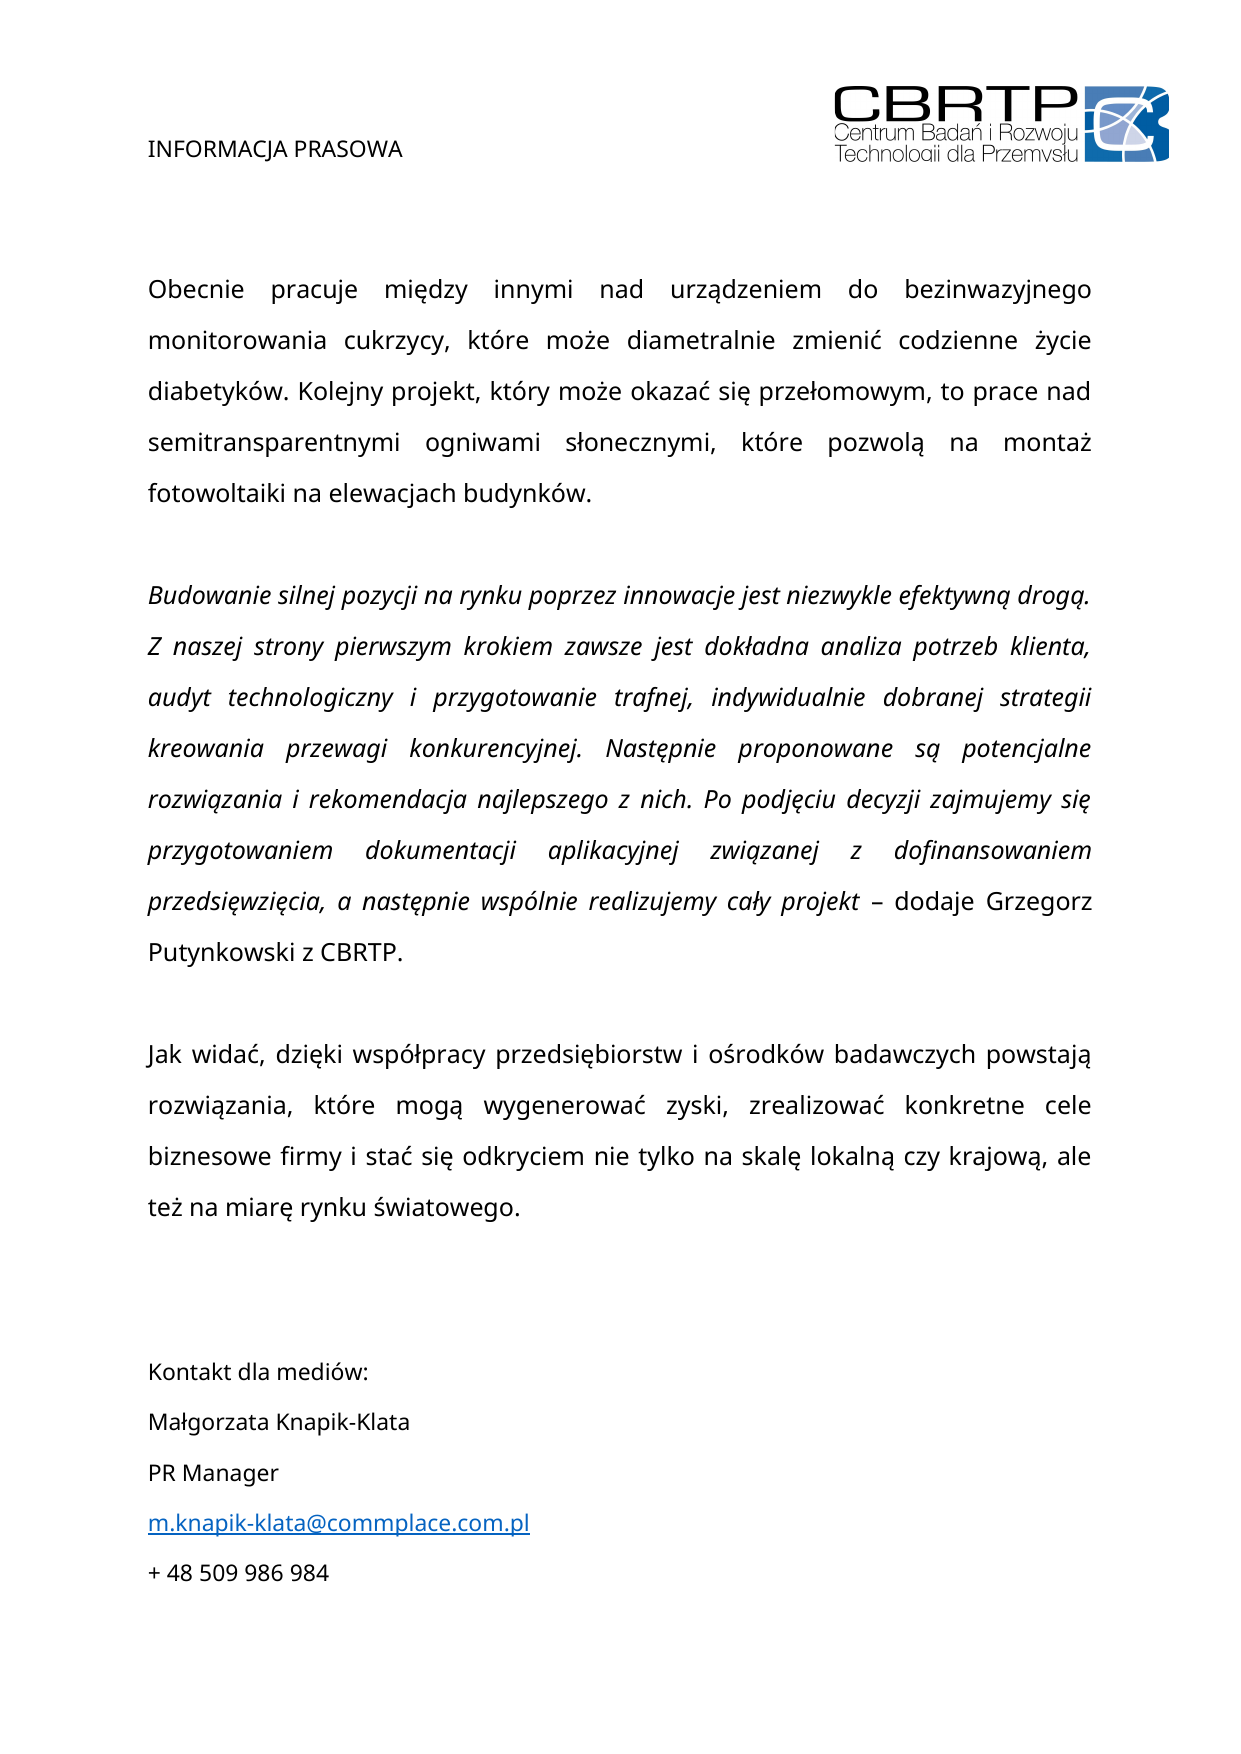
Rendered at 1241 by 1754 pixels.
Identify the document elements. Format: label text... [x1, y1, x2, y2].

text Obecnie pracuje między innymi nad urządzeniem do bezinwazyjnego monitorowania cukrzycy, które może diametralnie zmienić codzienne życie diabetyków. Kolejny projekt, który może okazać się przełomowym, to prace nad semitransparentnymi ogniwami słonecznymi, które pozwolą na montaż fotowoltaiki na elewacjach budynków. [148, 271, 1093, 509]
text PR Manager [148, 1457, 1093, 1488]
text Jak widać, dzięki współpracy przedsiębiorstw i ośrodków badawczych powstają rozwiązania, które mogą wygenerować zyski, zrealizować konkretne cele biznesowe firmy i stać się odkryciem nie tylko na skalę lokalną czy krajową, ale też na miarę rynku światowego. [148, 1037, 1093, 1224]
text Małgorzata Knapik-Klata [148, 1406, 1093, 1437]
text m.knapik-klata@commplace.com.pl [148, 1507, 1093, 1538]
text Budowanie silnej pozycji na rynku poprzez innowacje jest niezwykle efektywną drogą. Z naszej strony pierwszym krokiem zawsze jest dokładna analiza potrzeb klienta, audyt technologiczny i przygotowanie trafnej, indywidualnie dobranej strategii kreowania przewagi konkurencyjnej. Następnie proponowane są potencjalne rozwiązania i rekomendacja najlepszego z nich. Po podjęciu decyzji zajmujemy się przygotowaniem dokumentacji aplikacyjnej związanej z dofinansowaniem przedsięwzięcia, a następnie wspólnie realizujemy cały projekt – dodaje Grzegorz Putynkowski z CBRTP. [148, 578, 1093, 969]
text + 48 509 986 984 [148, 1557, 1093, 1589]
picture [834, 86, 1169, 162]
text Kontakt dla mediów: [148, 1356, 1093, 1387]
